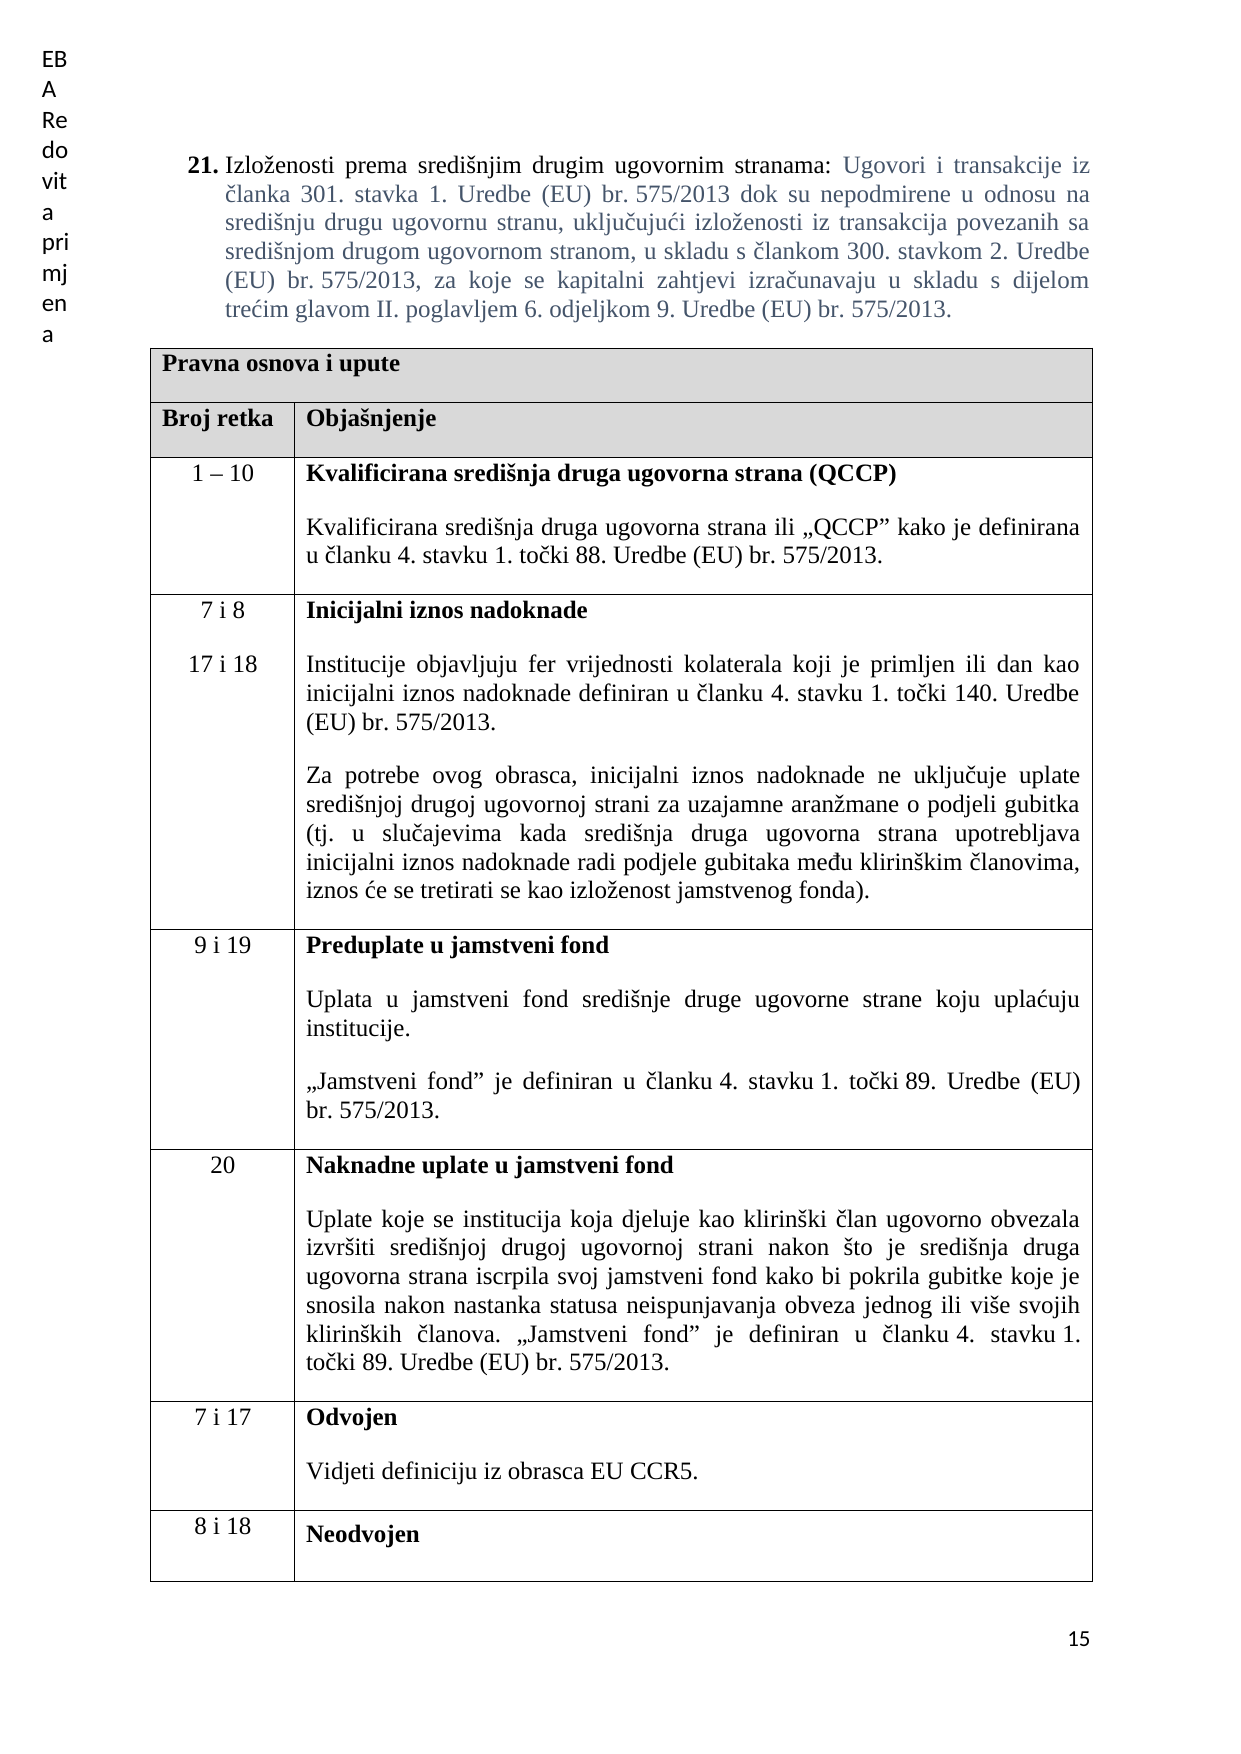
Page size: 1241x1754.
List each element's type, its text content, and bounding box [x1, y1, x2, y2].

table_header Pravna osnova i upute [151, 349, 1092, 402]
table_cell 1 – 10 [151, 458, 294, 594]
table_cell Objašnjenje [295, 403, 1092, 457]
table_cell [295, 1511, 1092, 1581]
table_cell 9 i 19 [151, 930, 294, 1149]
table_cell Odvojen Vidjeti definiciju iz obrasca EU CCR5. [295, 1402, 1092, 1510]
table_cell Kvalificirana središnja druga ugovorna strana (QCCP) Kvalificirana središnja druga ugovorna strana ili „QCCP” kako je definirana u članku 4. stavku 1. točki 88. Uredbe (EU) br. 575/2013. [295, 458, 1092, 594]
title Izloženosti prema središnjim drugim ugovornim stranama: Ugovori i transakcije iz članka 301. stavka 1. Uredbe (EU) br. 575/2013 dok su nepodmirene u odnosu na središnju drugu ugovornu stranu, uključujući izloženosti iz transakcija povezanih sa središnjom drugom ugovornom stranom, u skladu s člankom 300. stavkom 2. Uredbe (EU) br. 575/2013, za koje se kapitalni zahtjevi izračunavaju u skladu s dijelom trećim glavom II. poglavljem 6. odjeljkom 9. Uredbe (EU) br. 575/2013. [187, 150, 1090, 322]
table_cell Inicijalni iznos nadoknade Institucije objavljuju fer vrijednosti kolaterala koji je primljen ili dan kao inicijalni iznos nadoknade definiran u članku 4. stavku 1. točki 140. Uredbe (EU) br. 575/2013. Za potrebe ovog obrasca, inicijalni iznos nadoknade ne uključuje uplate središnjoj drugoj ugovornoj strani za uzajamne aranžmane o podjeli gubitka (tj. u slučajevima kada središnja druga ugovorna strana upotrebljava inicijalni iznos nadoknade radi podjele gubitaka među klirinškim članovima, iznos će se tretirati se kao izloženost jamstvenog fonda). [295, 595, 1092, 929]
table_cell 7 i 8 17 i 18 [151, 595, 294, 929]
table_cell Preduplate u jamstveni fond Uplata u jamstveni fond središnje druge ugovorne strane koju uplaćuju institucije. „Jamstveni fond” je definiran u članku 4. stavku 1. točki 89. Uredbe (EU) br. 575/2013. [295, 930, 1092, 1149]
table_cell Broj retka [151, 403, 294, 457]
table_cell Naknadne uplate u jamstveni fond Uplate koje se institucija koja djeluje kao klirinški član ugovorno obvezala izvršiti središnjoj drugoj ugovornoj strani nakon što je središnja druga ugovorna strana iscrpila svoj jamstveni fond kako bi pokrila gubitke koje je snosila nakon nastanka statusa neispunjavanja obveza jednog ili više svojih klirinških članova. „Jamstveni fond” je definiran u članku 4. stavku 1. točki 89. Uredbe (EU) br. 575/2013. [295, 1150, 1092, 1401]
table_cell 8 i 18 [151, 1511, 294, 1581]
table_cell 7 i 17 [151, 1402, 294, 1510]
table_cell 20 [151, 1150, 294, 1401]
